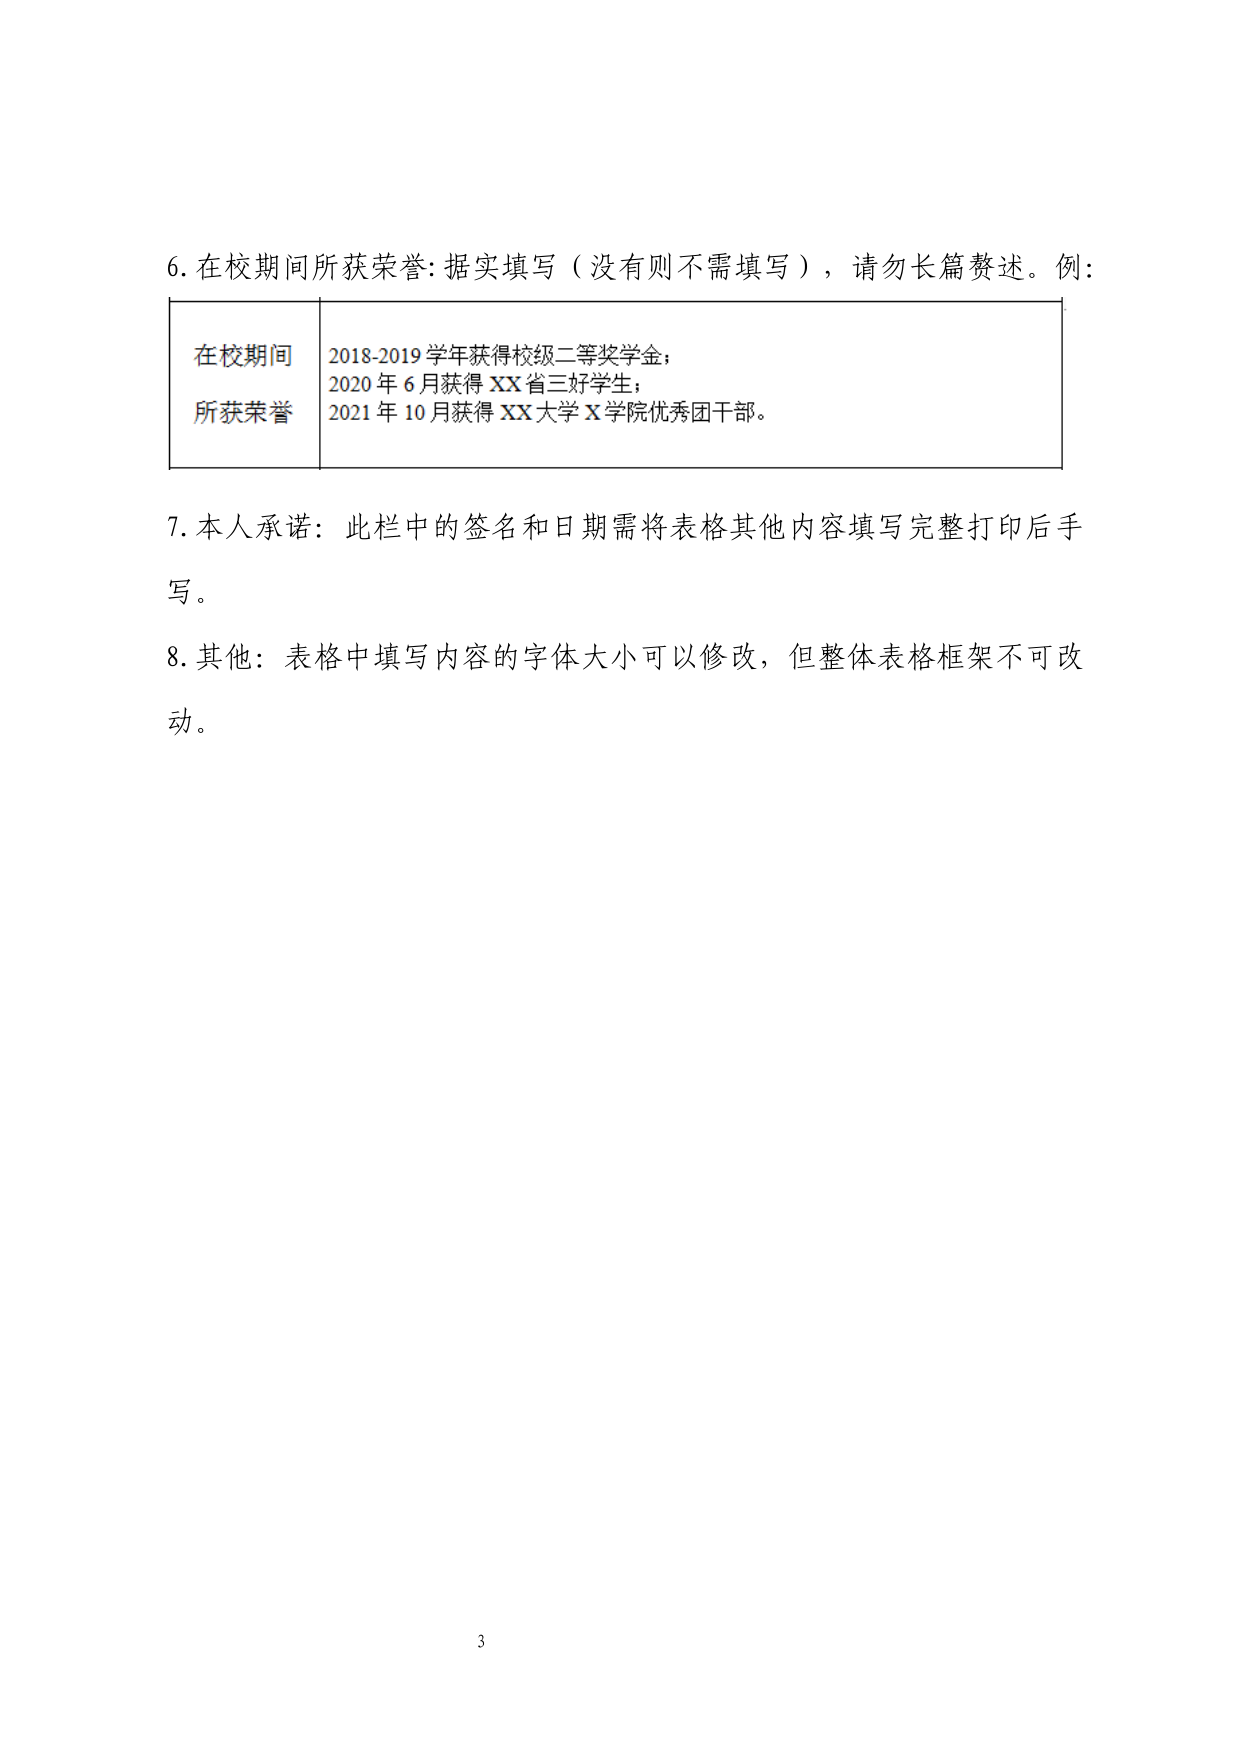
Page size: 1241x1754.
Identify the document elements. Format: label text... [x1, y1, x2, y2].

text 6.在校期间所获荣誉:据实填写（没有则不需填写），请勿长篇赘述。例： [165, 233, 1087, 298]
text 7.本人承诺：此栏中的签名和日期需将表格其他内容填写完整打印后手写。 [165, 493, 1087, 623]
picture [165, 297, 1067, 470]
text 8.其他：表格中填写内容的字体大小可以修改，但整体表格框架不可改动。 [165, 623, 1087, 753]
